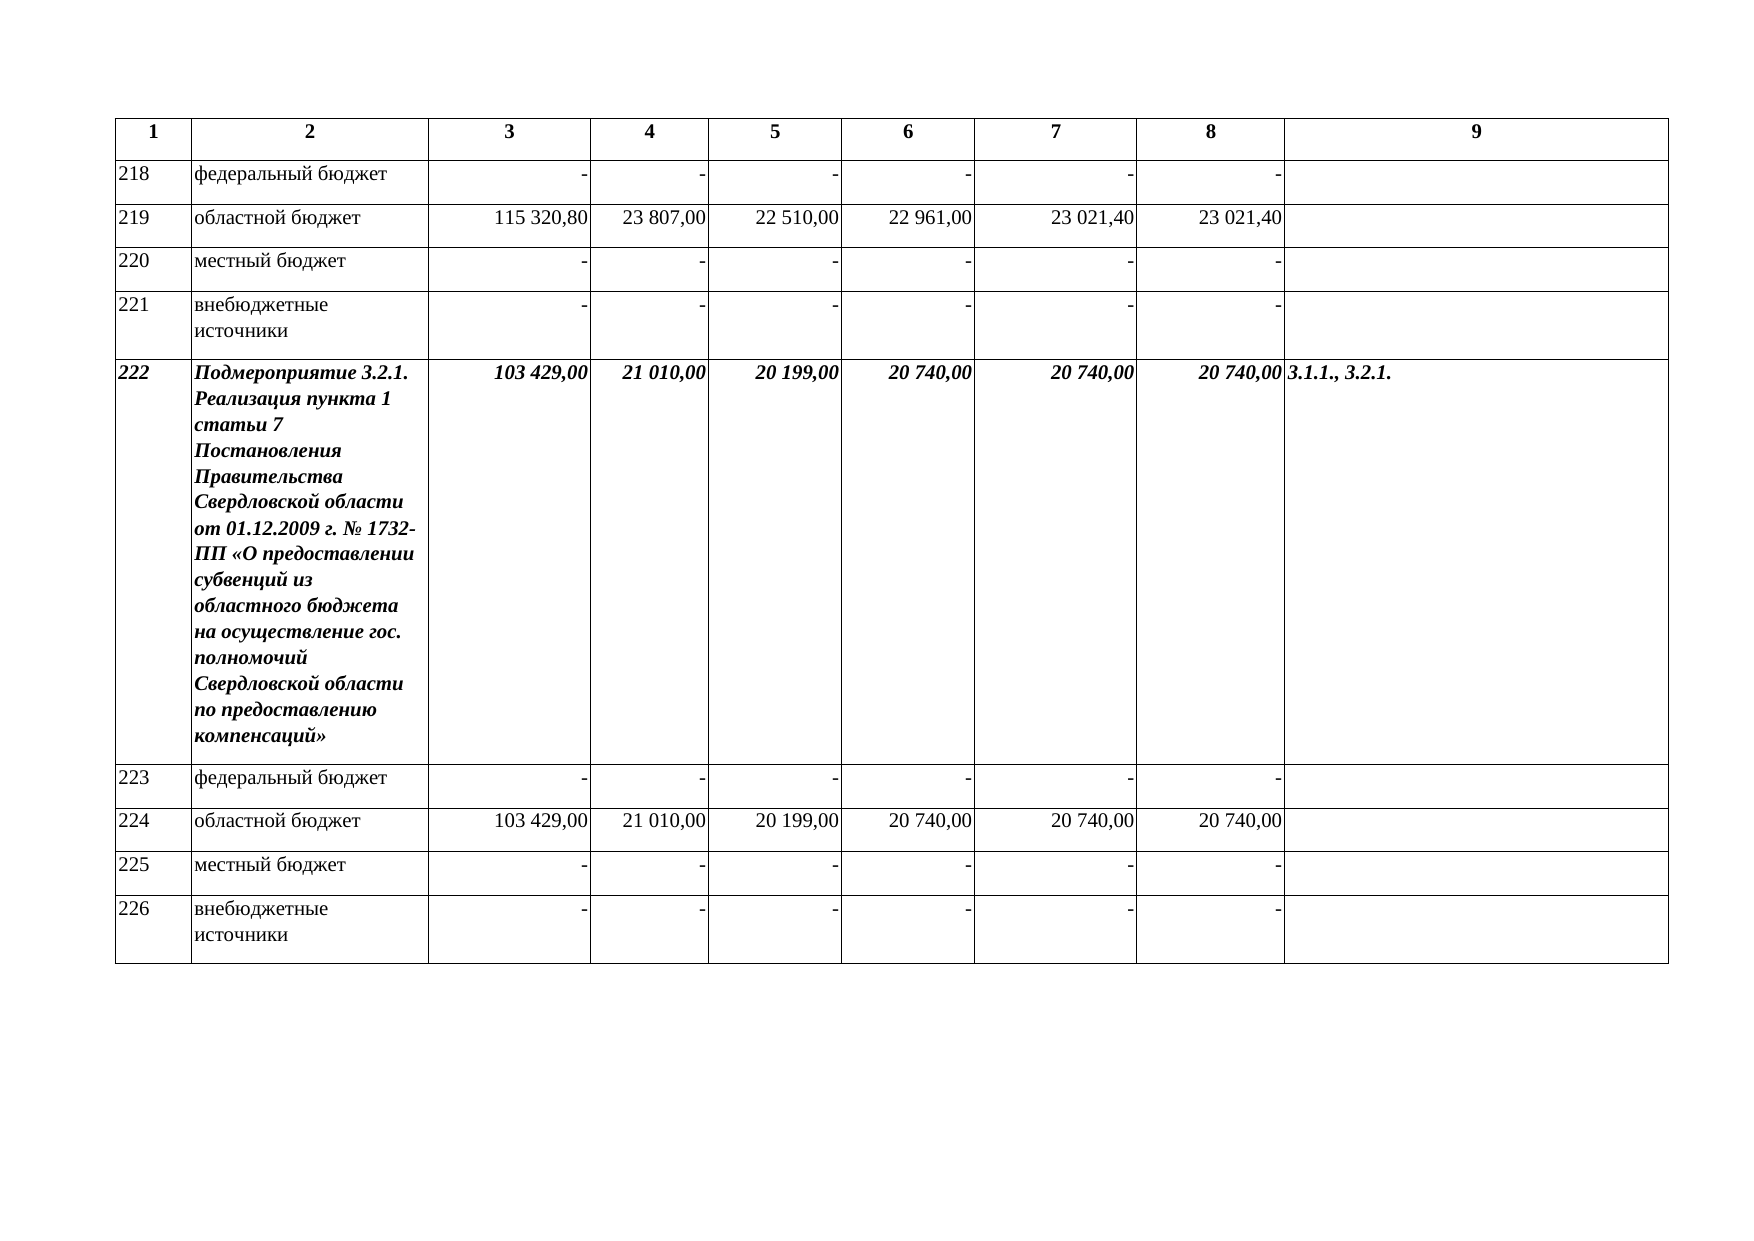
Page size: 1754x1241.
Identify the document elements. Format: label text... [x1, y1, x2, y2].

table_cell 224 [116, 809, 191, 851]
table_cell - [1137, 765, 1284, 807]
table_cell - [842, 248, 974, 291]
table_cell 22 961,00 [842, 205, 974, 247]
table_cell - [842, 292, 974, 359]
table_cell 20 199,00 [709, 360, 841, 764]
table_cell Подмероприятие 3.2.1. Реализация пункта 1 статьи 7 Постановления Правительства Свердловской области от 01.12.2009 г. № 1732-ПП «О предоставлении субвенций из областного бюджета на осуществление гос. полномочий Свердловской области по предоставлению компенсаций» [192, 360, 428, 764]
table_cell 103 429,00 [429, 809, 590, 851]
table_cell - [709, 161, 841, 204]
table_cell - [429, 765, 590, 807]
table_cell - [975, 248, 1136, 291]
table_cell 223 [116, 765, 191, 807]
table_cell 115 320,80 [429, 205, 590, 247]
table_cell - [591, 248, 708, 291]
table_cell - [429, 852, 590, 895]
table_cell местный бюджет [192, 852, 428, 895]
table_cell 22 510,00 [709, 205, 841, 247]
table_cell - [591, 896, 708, 962]
table_cell 220 [116, 248, 191, 291]
table_cell [1285, 248, 1668, 291]
table_cell 21 010,00 [591, 360, 708, 764]
table_cell - [429, 896, 590, 962]
table_cell федеральный бюджет [192, 161, 428, 204]
table_cell - [975, 896, 1136, 962]
table_cell местный бюджет [192, 248, 428, 291]
table_cell - [709, 248, 841, 291]
table_cell - [1137, 161, 1284, 204]
table_header 6 [842, 119, 974, 160]
table_cell - [591, 161, 708, 204]
table_cell - [842, 852, 974, 895]
table_cell внебюджетные источники [192, 292, 428, 359]
table_cell - [975, 161, 1136, 204]
table_cell - [591, 852, 708, 895]
table_cell - [842, 765, 974, 807]
table_cell - [709, 896, 841, 962]
table_header 3 [429, 119, 590, 160]
table_cell 20 740,00 [1137, 809, 1284, 851]
table_cell федеральный бюджет [192, 765, 428, 807]
table_cell [1285, 765, 1668, 807]
table_cell 20 740,00 [842, 809, 974, 851]
table_cell 23 021,40 [1137, 205, 1284, 247]
table_header 1 [116, 119, 191, 160]
table_cell 222 [116, 360, 191, 764]
table_cell - [709, 765, 841, 807]
table_cell - [1137, 248, 1284, 291]
table_cell 20 740,00 [1137, 360, 1284, 764]
table_cell - [429, 248, 590, 291]
table_cell - [975, 852, 1136, 895]
table_cell - [591, 292, 708, 359]
table_header 9 [1285, 119, 1668, 160]
table_header 5 [709, 119, 841, 160]
table_cell [1285, 809, 1668, 851]
table_cell [1285, 161, 1668, 204]
table_header 4 [591, 119, 708, 160]
table_cell 3.1.1., 3.2.1. [1285, 360, 1668, 764]
table_cell [1285, 852, 1668, 895]
table_cell - [1137, 852, 1284, 895]
table_cell 23 807,00 [591, 205, 708, 247]
table_cell - [591, 765, 708, 807]
table_cell областной бюджет [192, 205, 428, 247]
table_cell 218 [116, 161, 191, 204]
table_cell 225 [116, 852, 191, 895]
table_cell [1285, 292, 1668, 359]
table_cell 23 021,40 [975, 205, 1136, 247]
table_header 2 [192, 119, 428, 160]
table_cell 20 740,00 [975, 809, 1136, 851]
table_cell [1285, 896, 1668, 962]
table_cell - [429, 292, 590, 359]
table_cell - [1137, 896, 1284, 962]
table_cell 20 740,00 [842, 360, 974, 764]
table_header 7 [975, 119, 1136, 160]
table_cell - [709, 852, 841, 895]
table_cell областной бюджет [192, 809, 428, 851]
table_cell - [1137, 292, 1284, 359]
table_cell [1285, 205, 1668, 247]
table_cell - [975, 765, 1136, 807]
table_cell 219 [116, 205, 191, 247]
table_cell внебюджетные источники [192, 896, 428, 962]
table_cell - [429, 161, 590, 204]
table_cell - [975, 292, 1136, 359]
table_header 8 [1137, 119, 1284, 160]
table_cell 20 199,00 [709, 809, 841, 851]
table_cell - [842, 896, 974, 962]
table_cell 103 429,00 [429, 360, 590, 764]
table_cell - [842, 161, 974, 204]
table_cell - [709, 292, 841, 359]
table_cell 221 [116, 292, 191, 359]
table_cell 21 010,00 [591, 809, 708, 851]
table_cell 20 740,00 [975, 360, 1136, 764]
table_cell 226 [116, 896, 191, 962]
